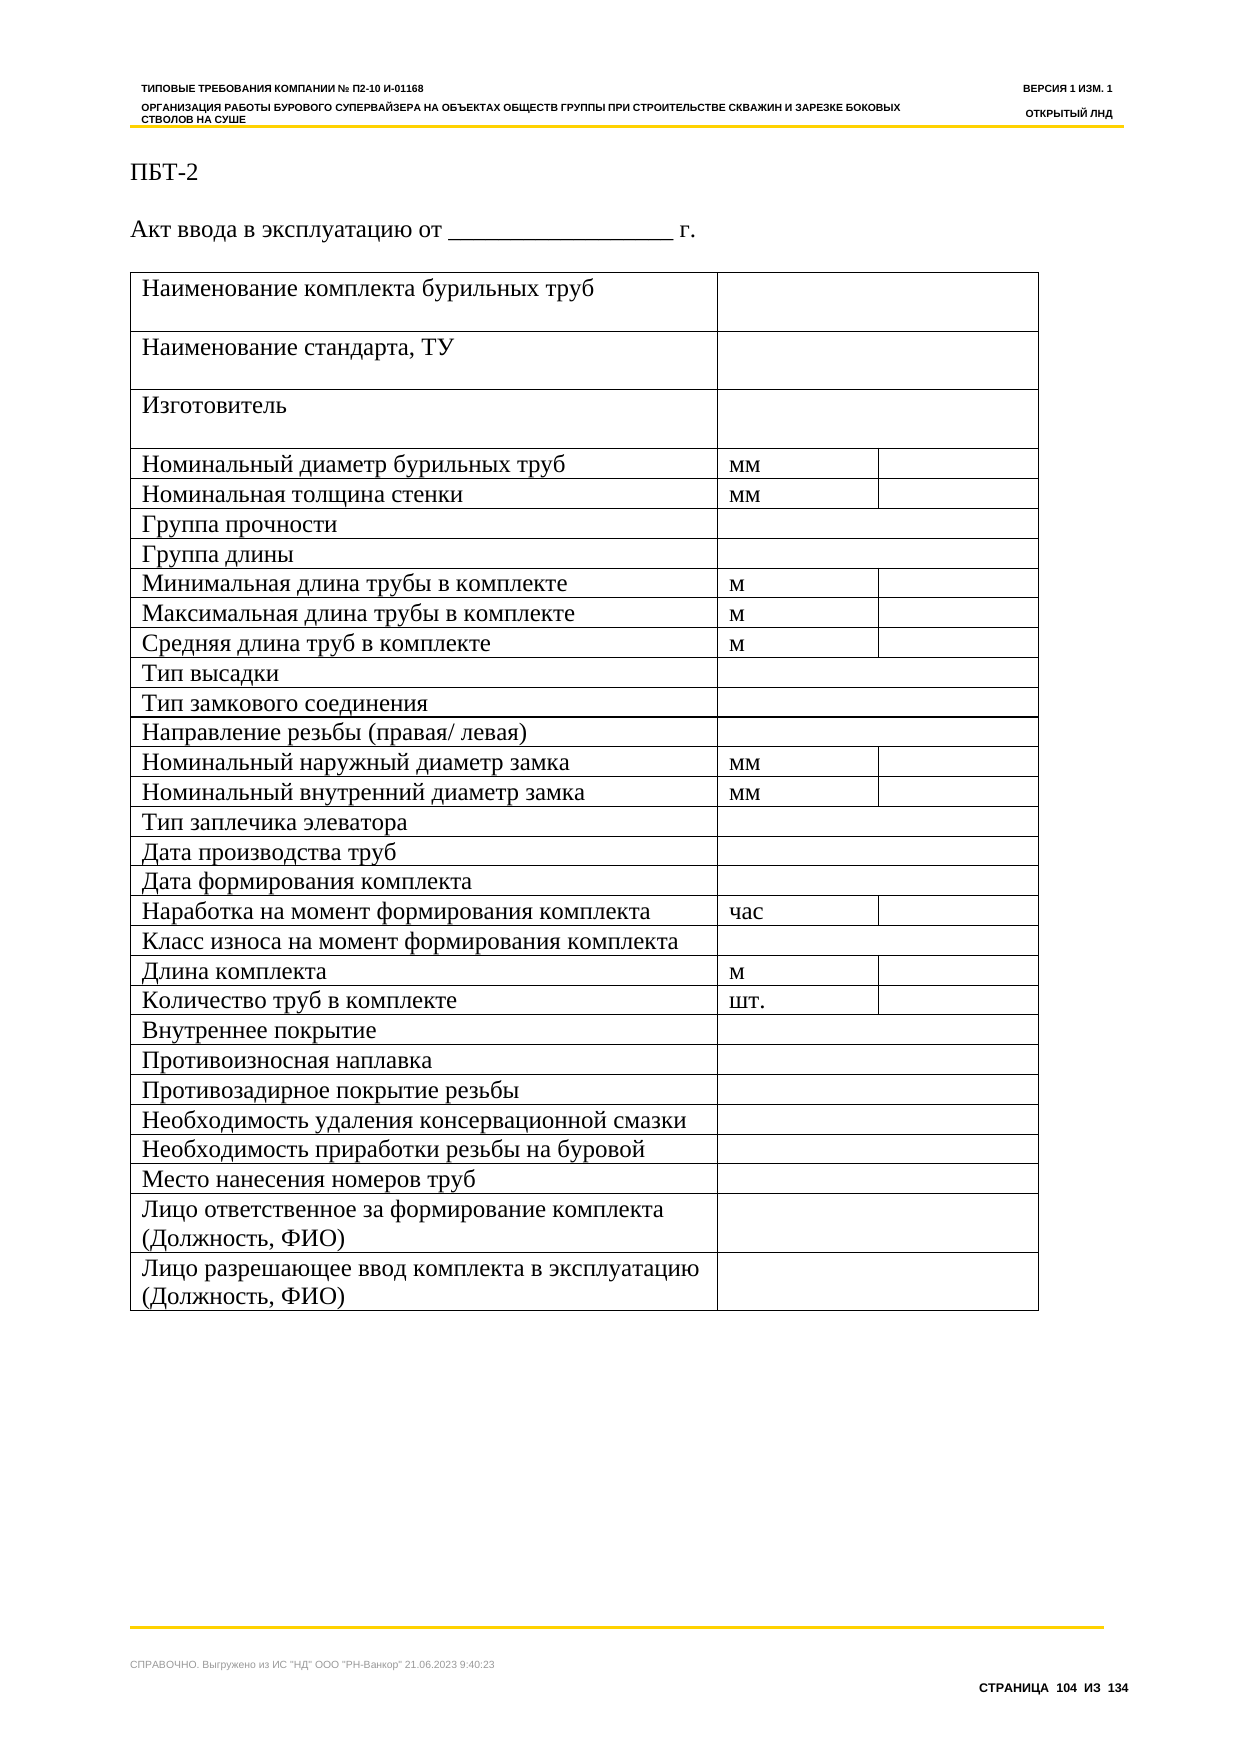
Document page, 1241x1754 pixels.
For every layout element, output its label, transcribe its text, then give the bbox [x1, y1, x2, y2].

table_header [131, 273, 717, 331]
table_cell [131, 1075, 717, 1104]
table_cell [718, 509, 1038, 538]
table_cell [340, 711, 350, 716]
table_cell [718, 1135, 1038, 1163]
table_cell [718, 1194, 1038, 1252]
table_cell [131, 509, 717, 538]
text Акт ввода в эксплуатацию от __________________ г. [130, 214, 1134, 243]
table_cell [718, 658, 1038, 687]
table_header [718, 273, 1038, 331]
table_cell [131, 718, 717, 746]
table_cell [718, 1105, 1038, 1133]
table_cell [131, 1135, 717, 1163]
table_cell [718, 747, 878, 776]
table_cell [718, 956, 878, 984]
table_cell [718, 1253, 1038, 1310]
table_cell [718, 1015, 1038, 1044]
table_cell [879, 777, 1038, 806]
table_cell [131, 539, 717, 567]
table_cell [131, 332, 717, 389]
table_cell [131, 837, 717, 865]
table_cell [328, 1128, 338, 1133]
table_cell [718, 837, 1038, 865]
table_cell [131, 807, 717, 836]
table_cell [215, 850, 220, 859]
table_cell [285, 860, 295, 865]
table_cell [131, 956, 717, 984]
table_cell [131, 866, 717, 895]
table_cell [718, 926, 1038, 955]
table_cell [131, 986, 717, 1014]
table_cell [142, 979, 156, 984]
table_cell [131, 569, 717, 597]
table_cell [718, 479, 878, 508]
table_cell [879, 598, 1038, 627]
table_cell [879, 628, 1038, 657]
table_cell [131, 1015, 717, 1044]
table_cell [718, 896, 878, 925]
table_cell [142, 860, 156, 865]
text ПБТ-2 [130, 157, 1134, 186]
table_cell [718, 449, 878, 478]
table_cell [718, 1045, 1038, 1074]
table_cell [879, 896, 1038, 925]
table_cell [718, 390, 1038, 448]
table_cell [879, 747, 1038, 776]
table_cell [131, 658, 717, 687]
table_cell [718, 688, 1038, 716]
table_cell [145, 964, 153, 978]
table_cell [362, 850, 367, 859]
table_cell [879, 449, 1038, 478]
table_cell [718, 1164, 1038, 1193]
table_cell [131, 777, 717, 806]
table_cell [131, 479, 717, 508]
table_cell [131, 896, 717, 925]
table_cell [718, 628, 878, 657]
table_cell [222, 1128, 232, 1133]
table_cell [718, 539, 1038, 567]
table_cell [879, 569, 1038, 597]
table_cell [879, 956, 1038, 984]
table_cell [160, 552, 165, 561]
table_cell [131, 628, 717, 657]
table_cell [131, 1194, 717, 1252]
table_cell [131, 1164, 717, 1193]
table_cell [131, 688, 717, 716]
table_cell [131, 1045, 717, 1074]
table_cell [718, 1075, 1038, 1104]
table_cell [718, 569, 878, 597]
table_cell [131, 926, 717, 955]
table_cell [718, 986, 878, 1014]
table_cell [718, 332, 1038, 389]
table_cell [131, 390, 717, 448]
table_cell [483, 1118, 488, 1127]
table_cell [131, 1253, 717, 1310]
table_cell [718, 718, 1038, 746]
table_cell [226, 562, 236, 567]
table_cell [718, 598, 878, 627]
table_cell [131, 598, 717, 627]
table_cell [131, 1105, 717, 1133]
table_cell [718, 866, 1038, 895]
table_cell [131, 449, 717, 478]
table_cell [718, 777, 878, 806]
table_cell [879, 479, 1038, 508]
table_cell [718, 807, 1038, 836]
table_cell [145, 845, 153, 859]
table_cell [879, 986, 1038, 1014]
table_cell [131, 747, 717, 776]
